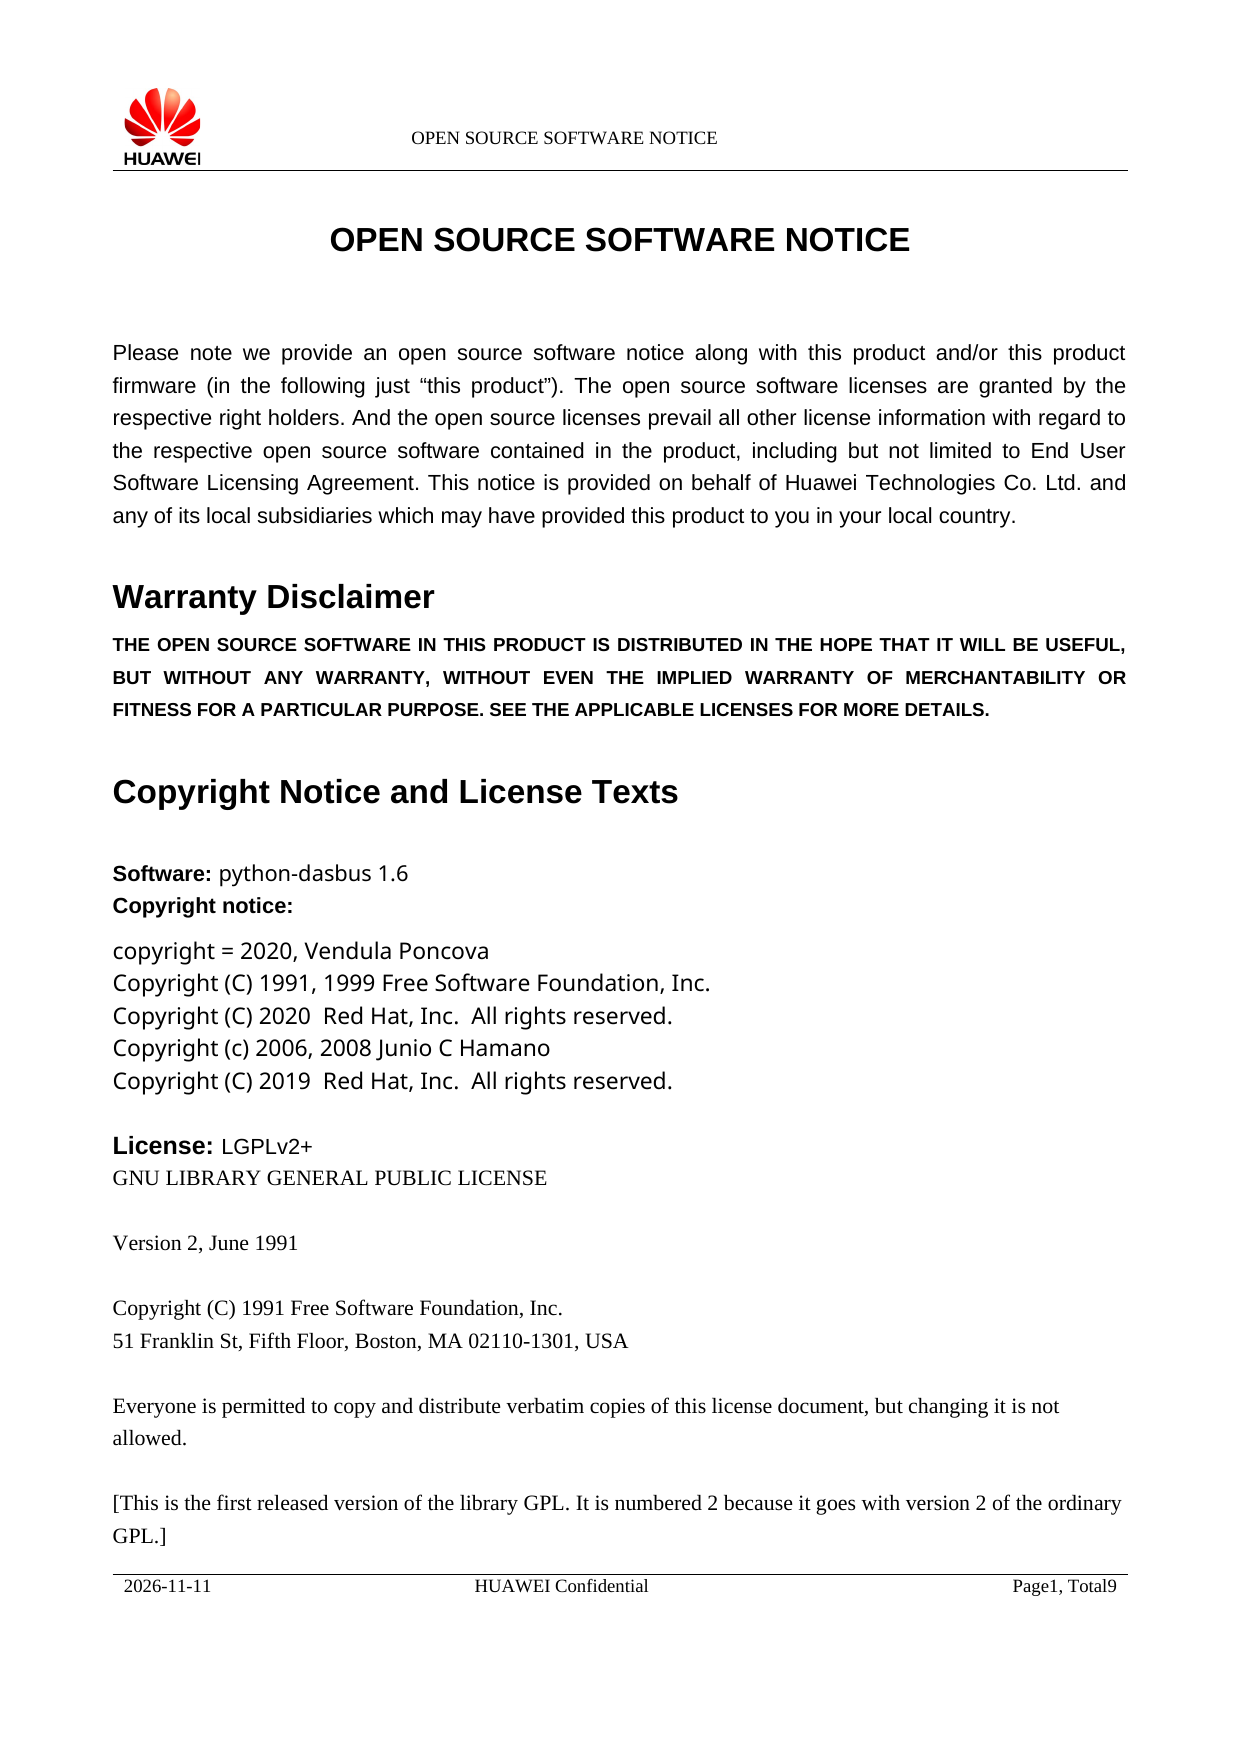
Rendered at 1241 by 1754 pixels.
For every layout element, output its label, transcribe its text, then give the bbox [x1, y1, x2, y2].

text Please note we provide an open source software notice along with this product and/or this product firmware (in the following just “this product”). The open source software licenses are granted by the respective right holders. And the open source licenses prevail all other license information with regard to the respective open source software contained in the product, including but not limited to End User Software Licensing Agreement. This notice is provided on behalf of Huawei Technologies Co. Ltd. and any of its local subsidiaries which may have provided this product to you in your local country. [112, 336, 1128, 531]
text Copyright notice: [112, 889, 1128, 921]
text copyright = 2020, Vendula Poncova Copyright (C) 1991, 1999 Free Software Foundation, Inc. Copyright (C) 2020 Red Hat, Inc. All rights reserved. Copyright (c) 2006, 2008 Junio C Hamano Copyright (C) 2019 Red Hat, Inc. All rights reserved. [112, 934, 1128, 1129]
text Copyright Notice and License Texts [112, 759, 1128, 824]
text Warranty Disclaimer [112, 564, 1128, 629]
title Software: python-dasbus 1.6 [112, 856, 1128, 889]
text License: LGPLv2+ [112, 1129, 1128, 1161]
text OPEN SOURCE SOFTWARE NOTICE [112, 206, 1128, 271]
picture [124, 88, 201, 165]
text The open source software in this product is distributed in the hope that it will be useful, but WITHOUT ANY WARRANTY, without even the implied warranty of MERCHANTABILITY or FITNESS FOR A PARTICULAR PURPOSE. See the applicable licenses for more details. [112, 629, 1128, 726]
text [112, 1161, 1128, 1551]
